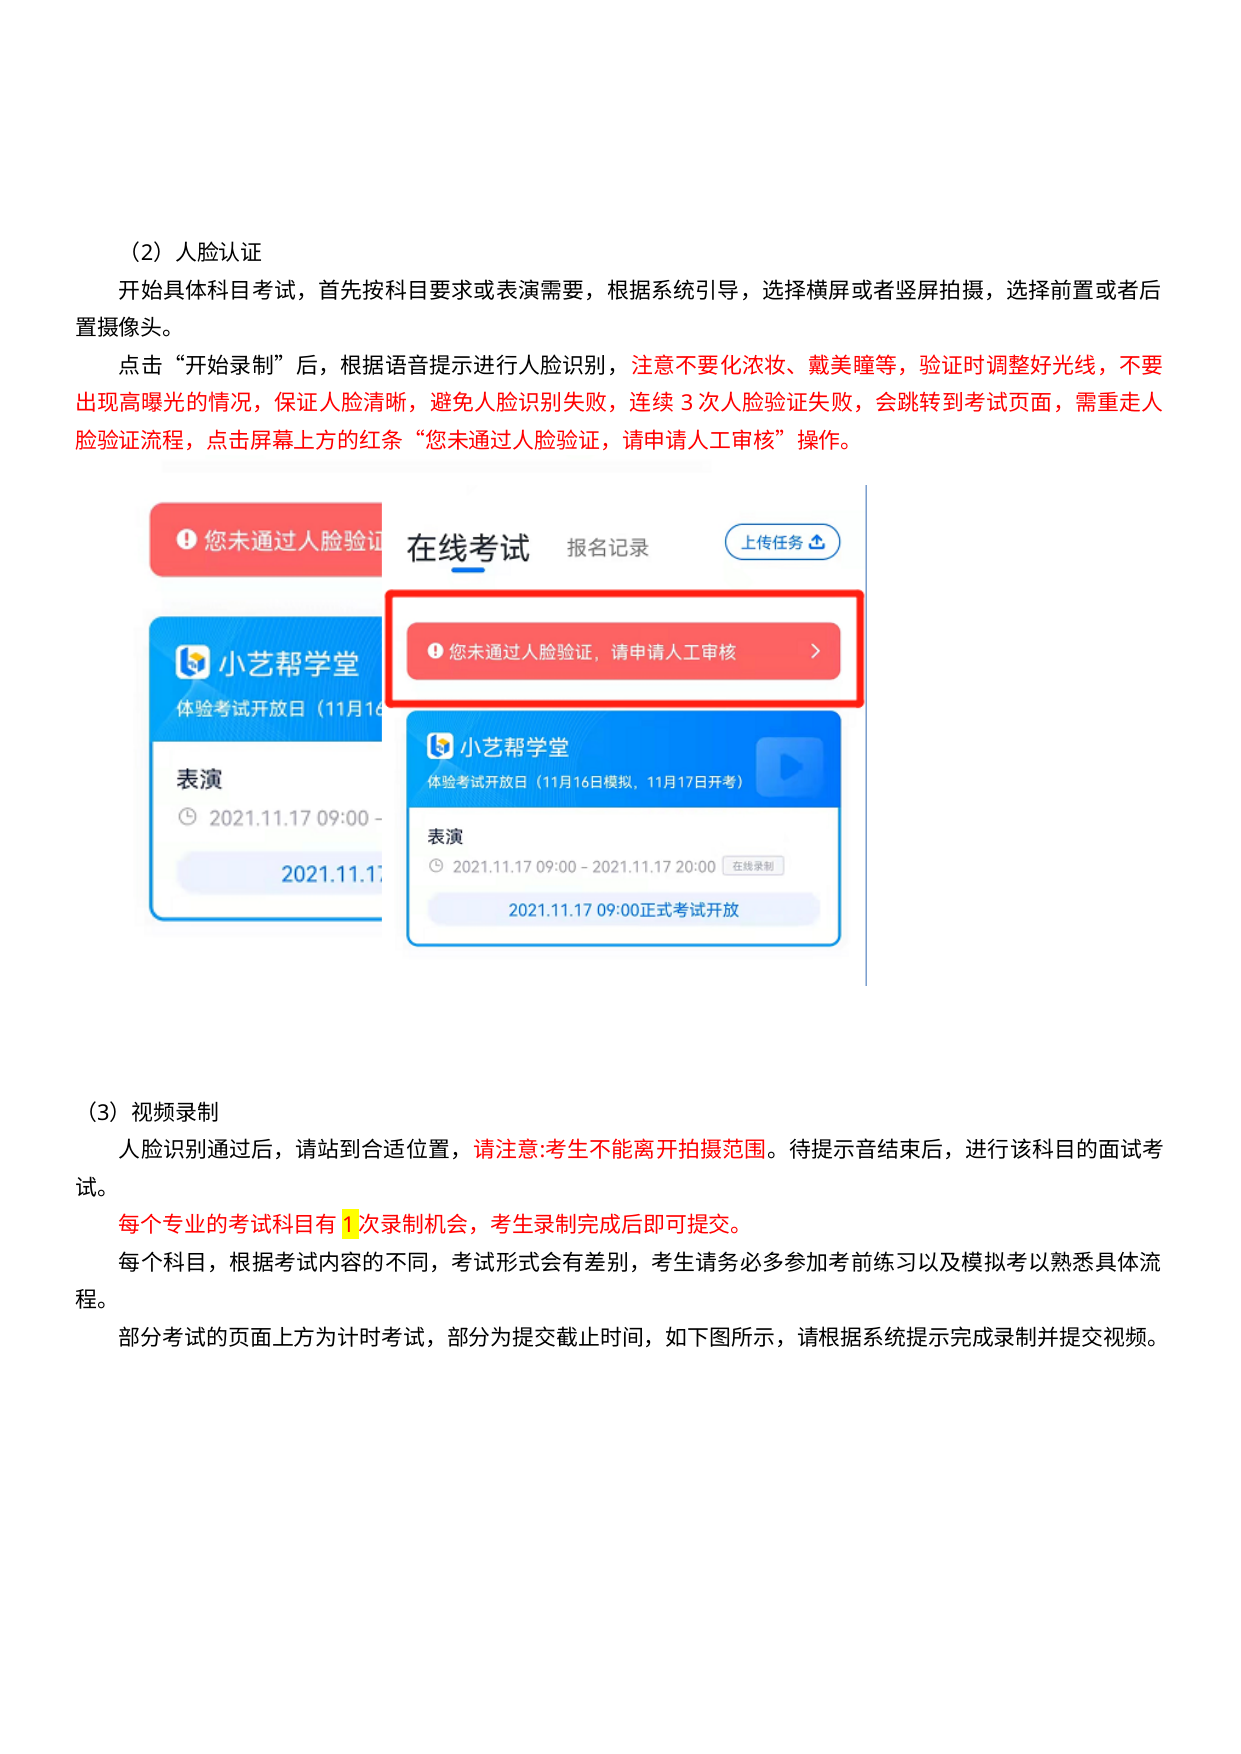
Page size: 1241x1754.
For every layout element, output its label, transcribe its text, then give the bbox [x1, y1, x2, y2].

text 开始具体科目考试，首先按科目要求或表演需要，根据系统引导，选择横屏或者竖屏拍摄，选择前置或者后置摄像头。 [75, 268, 1165, 343]
text 人脸识别通过后，请站到合适位置，请注意:考生不能离开拍摄范围。待提示音结束后，进行该科目的面试考试。 [75, 1127, 1165, 1202]
picture [118, 455, 867, 1016]
text 每个专业的考试科目有1次录制机会，考生录制完成后即可提交。 [75, 1202, 1165, 1240]
list 视频录制 [75, 1090, 1165, 1127]
text 每个科目，根据考试内容的不同，考试形式会有差别，考生请务必多参加考前练习以及模拟考以熟悉具体流程。 [75, 1240, 1165, 1315]
text 部分考试的页面上方为计时考试，部分为提交截止时间，如下图所示，请根据系统提示完成录制并提交视频。 [75, 1315, 1165, 1352]
text （2）人脸认证 [75, 231, 1165, 268]
text 点击“开始录制”后，根据语音提示进行人脸识别，注意不要化浓妆、戴美瞳等，验证时调整好光线，不要出现高曝光的情况，保证人脸清晰，避免人脸识别失败，连续3次人脸验证失败，会跳转到考试页面，需重走人脸验证流程，点击屏幕上方的红条“您未通过人脸验证，请申请人工审核”操作。 [75, 343, 1165, 456]
